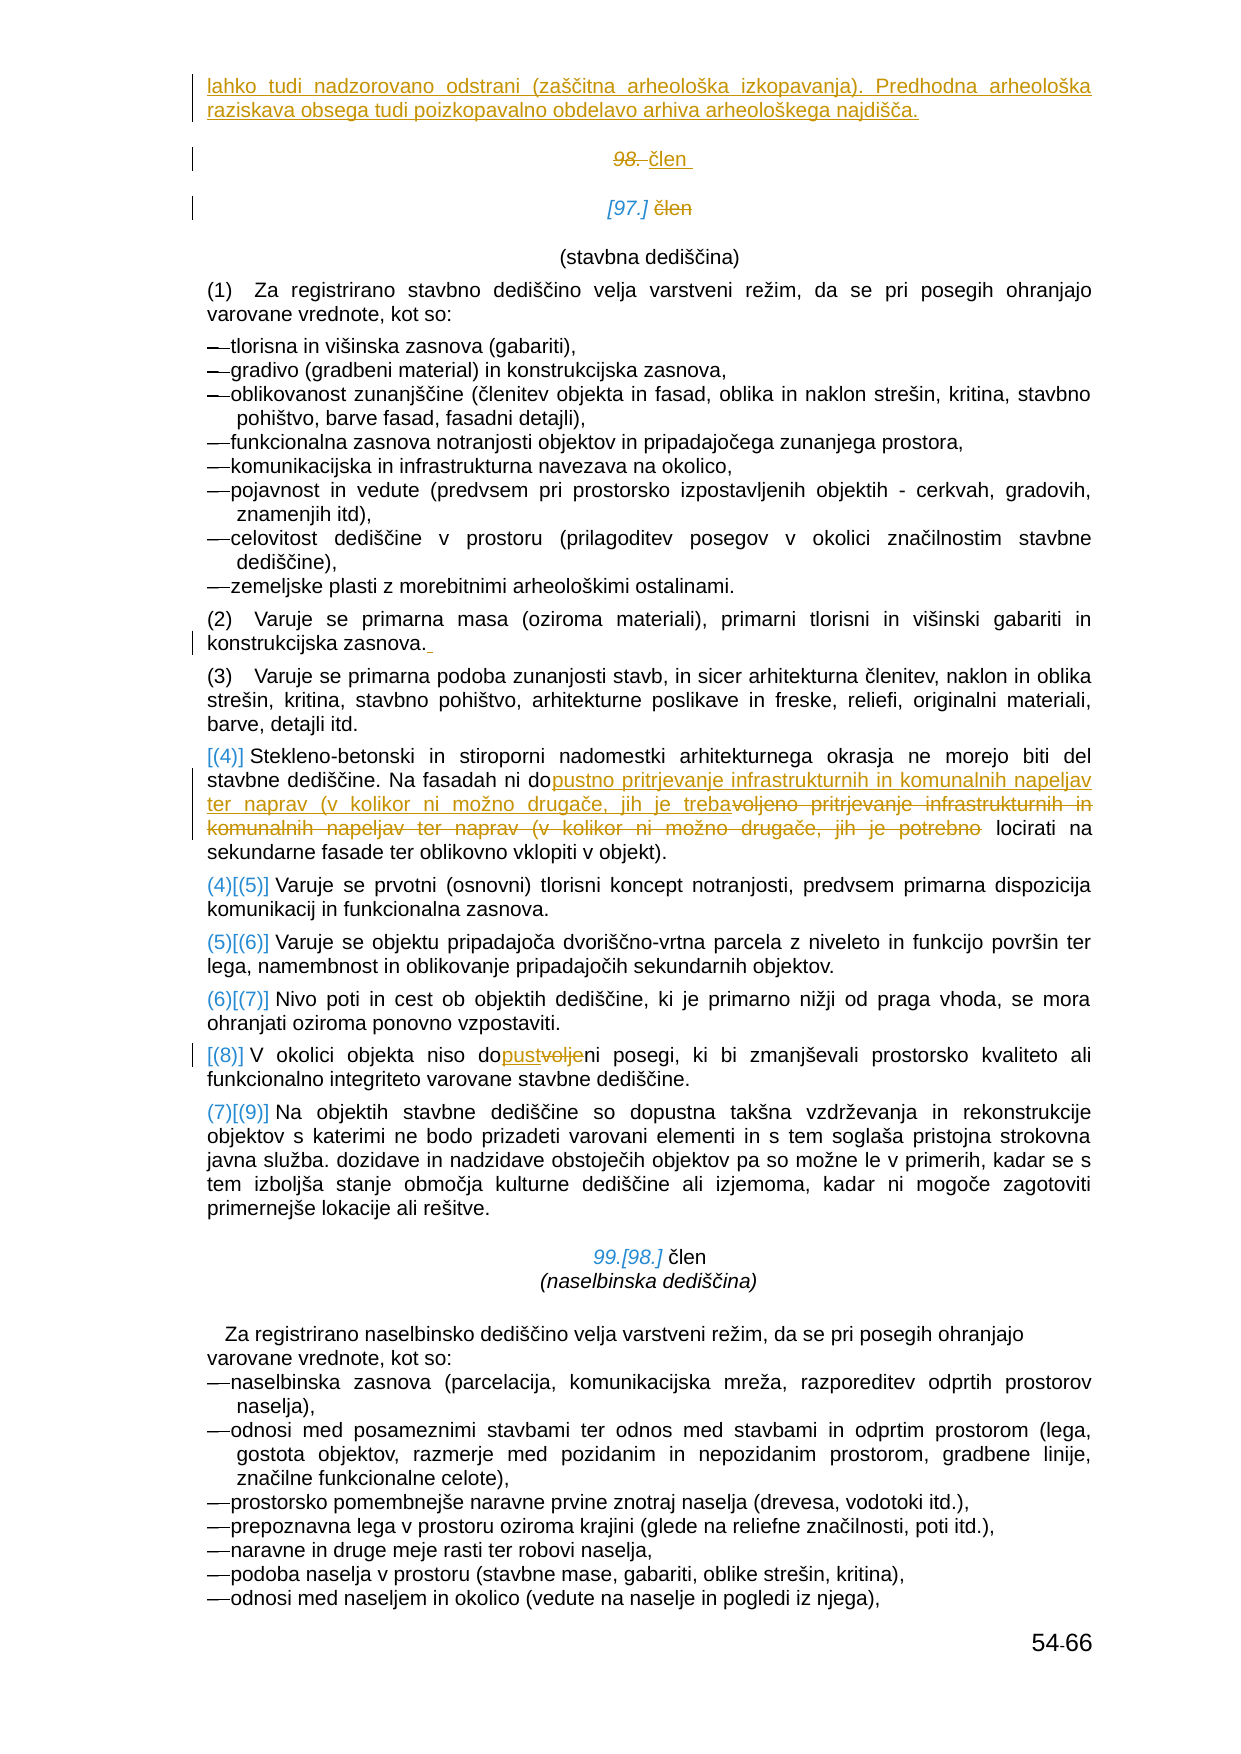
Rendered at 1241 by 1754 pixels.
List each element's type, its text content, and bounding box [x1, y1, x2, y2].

list prepoznavna lega v prostoru oziroma krajini (glede na reliefne značilnosti, poti itd.), [207, 1513, 1092, 1537]
list funkcionalna zasnova notranjosti objektov in pripadajočega zunanjega prostora, [207, 430, 1092, 454]
list celovitost dediščine v prostoru (prilagoditev posegov v okolici značilnostim stavbne dediščine), [207, 526, 1092, 574]
text Za registrirano naselbinsko dediščino velja varstveni režim, da se pri posegih ohranjajo varovane vrednote, kot so: [207, 1322, 1092, 1370]
list Na objektih stavbne dediščine so dopustna takšna vzdrževanja in rekonstrukcije objektov s katerimi ne bodo prizadeti varovani elementi in s tem soglaša pristojna strokovna javna služba. dozidave in nadzidave obstoječih objektov pa so možne le v primerih, kadar se s tem izboljša stanje območja kulturne dediščine ali izjemoma, kadar ni mogoče zagotoviti primernejše lokacije ali rešitve. [207, 1100, 1092, 1220]
list komunikacijska in infrastrukturna navezava na okolico, [207, 454, 1092, 478]
list Varuje se primarna podoba zunanjosti stavb, in sicer arhitekturna členitev, naklon in oblika strešin, kritina, stavbno pohištvo, arhitekturne poslikave in freske, reliefi, originalni materiali, barve, detajli itd. [207, 663, 1092, 735]
list naselbinska zasnova (parcelacija, komunikacijska mreža, razporeditev odprtih prostorov naselja), [207, 1370, 1092, 1418]
list odnosi med naseljem in okolico (vedute na naselje in pogledi iz njega), [207, 1585, 1092, 1609]
text (stavbna dediščina) [207, 245, 1092, 269]
list prostorsko pomembnejše naravne prvine znotraj naselja (drevesa, vodotoki itd.), [207, 1489, 1092, 1513]
list člen [207, 1245, 1092, 1269]
list gradivo (gradbeni material) in konstrukcijska zasnova, [207, 358, 1092, 382]
list podoba naselja v prostoru (stavbne mase, gabariti, oblike strešin, kritina), [207, 1561, 1092, 1585]
text (naselbinska dediščina) [207, 1269, 1092, 1293]
list Za registrirano stavbno dediščino velja varstveni režim, da se pri posegih ohranjajo varovane vrednote, kot so: [207, 277, 1092, 325]
list odnosi med posameznimi stavbami ter odnos med stavbami in odprtim prostorom (lega, gostota objektov, razmerje med pozidanim in nepozidanim prostorom, gradbene linije, značilne funkcionalne celote), [207, 1418, 1092, 1489]
list Varuje se primarna masa (oziroma materiali), primarni tlorisni in višinski gabariti in konstrukcijska zasnova. [207, 607, 1092, 654]
list Nivo poti in cest ob objektih dediščine, ki je primarno nižji od praga vhoda, se mora ohranjati oziroma ponovno vzpostaviti. [207, 986, 1092, 1034]
list oblikovanost zunanjščine (členitev objekta in fasad, oblika in naklon strešin, kritina, stavbno pohištvo, barve fasad, fasadni detajli), [207, 382, 1092, 430]
list pojavnost in vedute (predvsem pri prostorsko izpostavljenih objektih - cerkvah, gradovih, znamenjih itd), [207, 478, 1092, 526]
list Stekleno-betonski in stiroporni nadomestki arhitekturnega okrasja ne morejo biti del stavbne dediščine. Na fasadah ni do locirati na sekundarne fasade ter oblikovno vklopiti v objekt). [207, 744, 1092, 864]
list Varuje se prvotni (osnovni) tlorisni koncept notranjosti, predvsem primarna dispozicija komunikacij in funkcionalna zasnova. [207, 873, 1092, 921]
list zemeljske plasti z morebitnimi arheološkimi ostalinami. [207, 574, 1092, 598]
list V okolici objekta niso doni posegi, ki bi zmanjševali prostorsko kvaliteto ali funkcionalno integriteto varovane stavbne dediščine. [207, 1043, 1092, 1091]
list naravne in druge meje rasti ter robovi naselja, [207, 1537, 1092, 1561]
list Varuje se objektu pripadajoča dvoriščno-vrtna parcela z niveleto in funkcijo površin ter lega, namembnost in oblikovanje pripadajočih sekundarnih objektov. [207, 929, 1092, 977]
list tlorisna in višinska zasnova (gabariti), [207, 334, 1092, 358]
